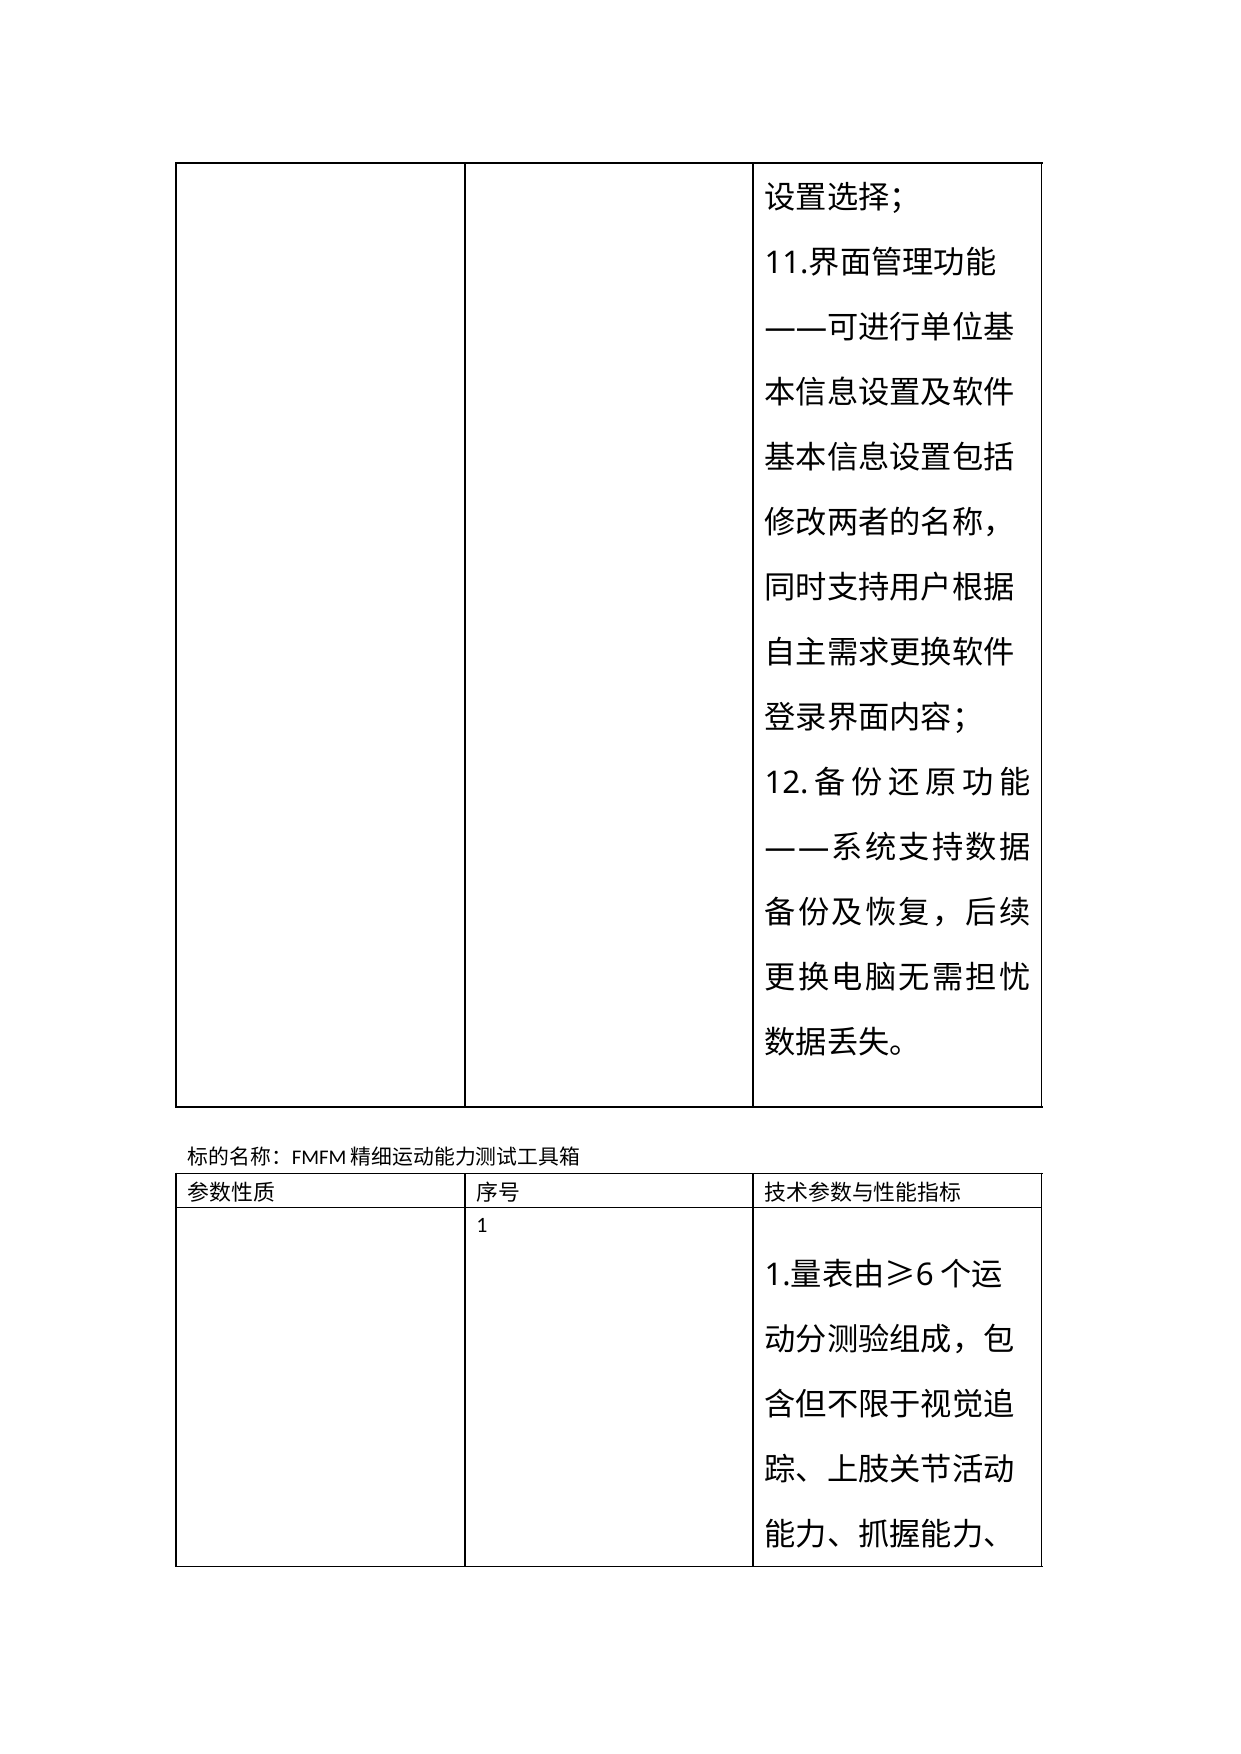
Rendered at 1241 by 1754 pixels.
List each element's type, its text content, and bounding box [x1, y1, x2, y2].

table_cell 1 [466, 164, 752, 1106]
table_header 序号 [466, 1174, 752, 1207]
table_cell [177, 164, 464, 1106]
text 标的名称：FMFM精细运动能力测试工具箱 [187, 1140, 1053, 1173]
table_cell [754, 164, 1041, 1106]
table_header 参数性质 [177, 1174, 464, 1207]
table_cell 1 [466, 1208, 752, 1566]
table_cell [754, 1208, 1041, 1566]
table_header 技术参数与性能指标 [754, 1174, 1041, 1207]
table_cell [177, 1208, 464, 1566]
